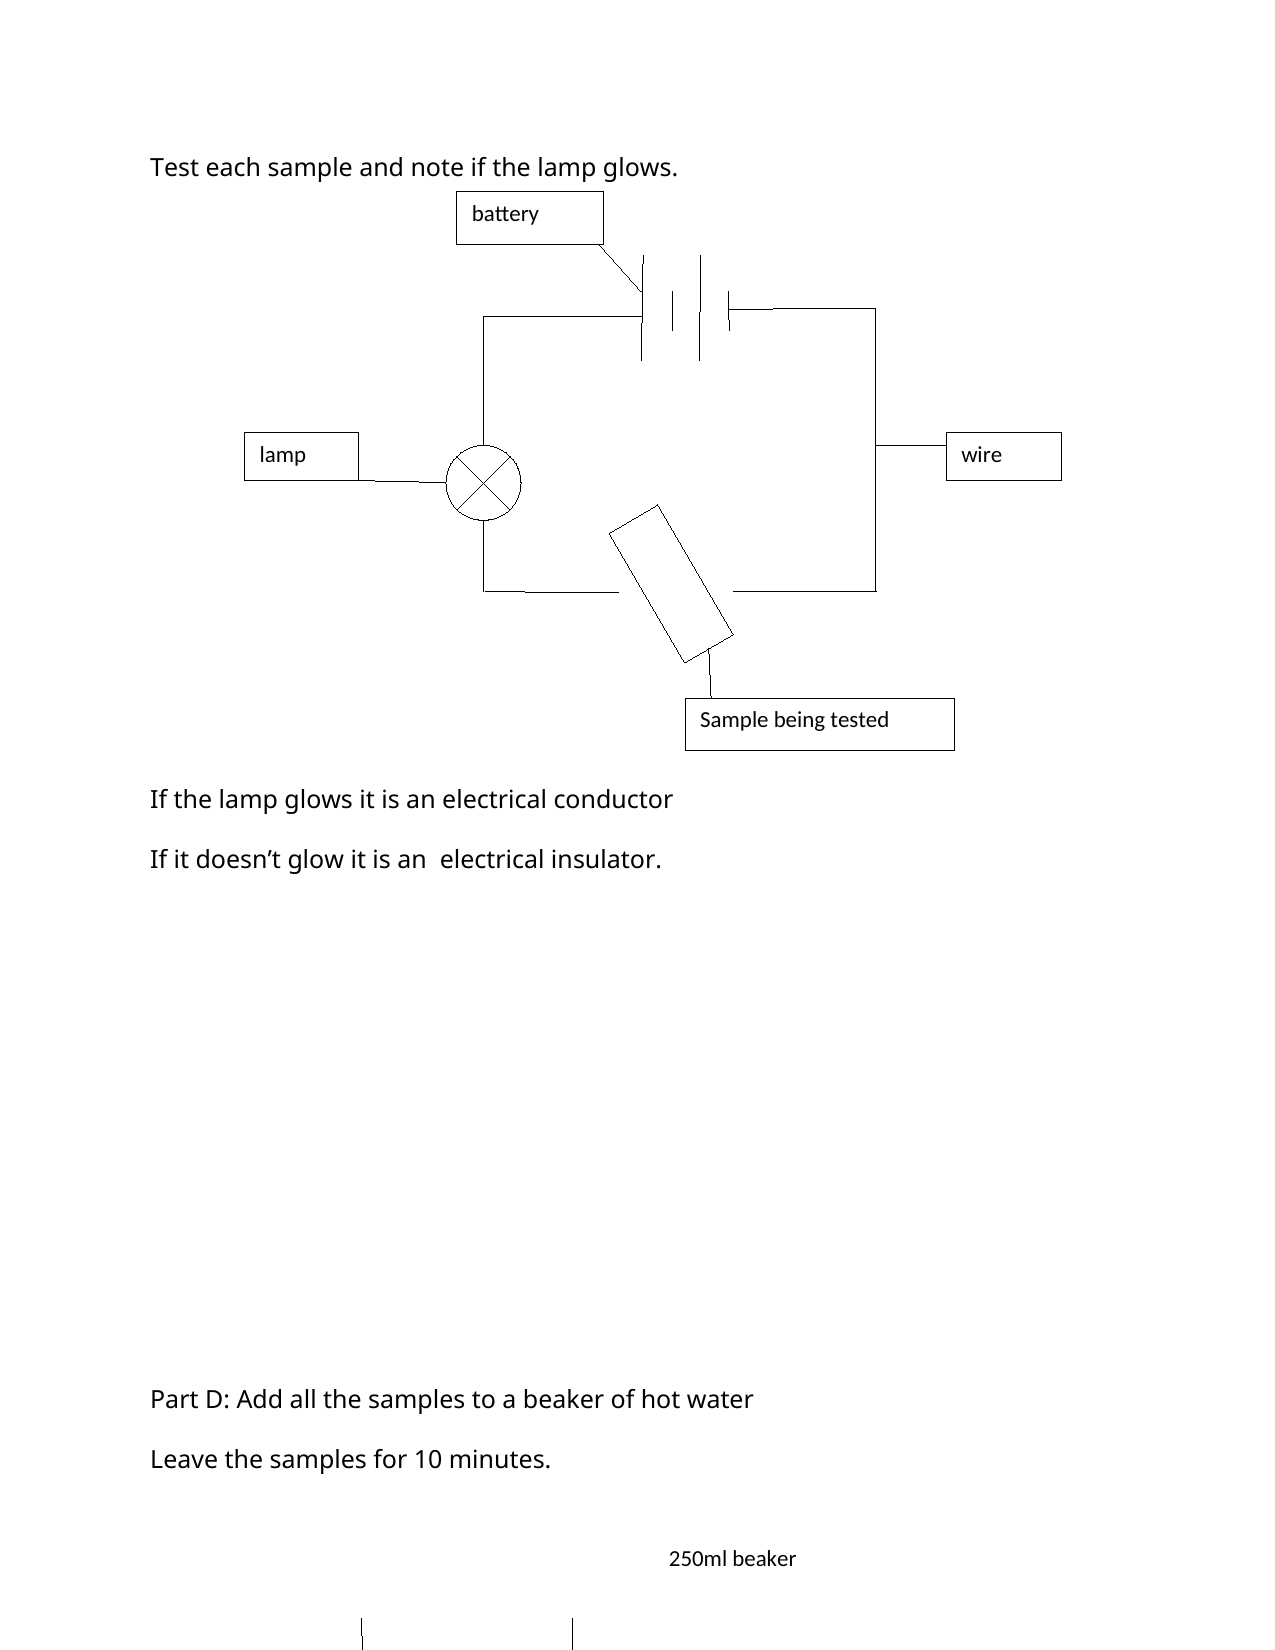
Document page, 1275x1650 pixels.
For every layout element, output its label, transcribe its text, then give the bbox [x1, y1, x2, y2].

text If the lamp glows it is an electrical conductor [150, 210, 1125, 816]
text Part D: Add all the samples to a beaker of hot water [150, 1381, 1125, 1416]
text Leave the samples for 10 minutes. [150, 1441, 1125, 1476]
text Test each sample and note if the lamp glows. [150, 150, 1125, 184]
text If it doesn’t glow it is an electrical insulator. [150, 841, 1125, 876]
